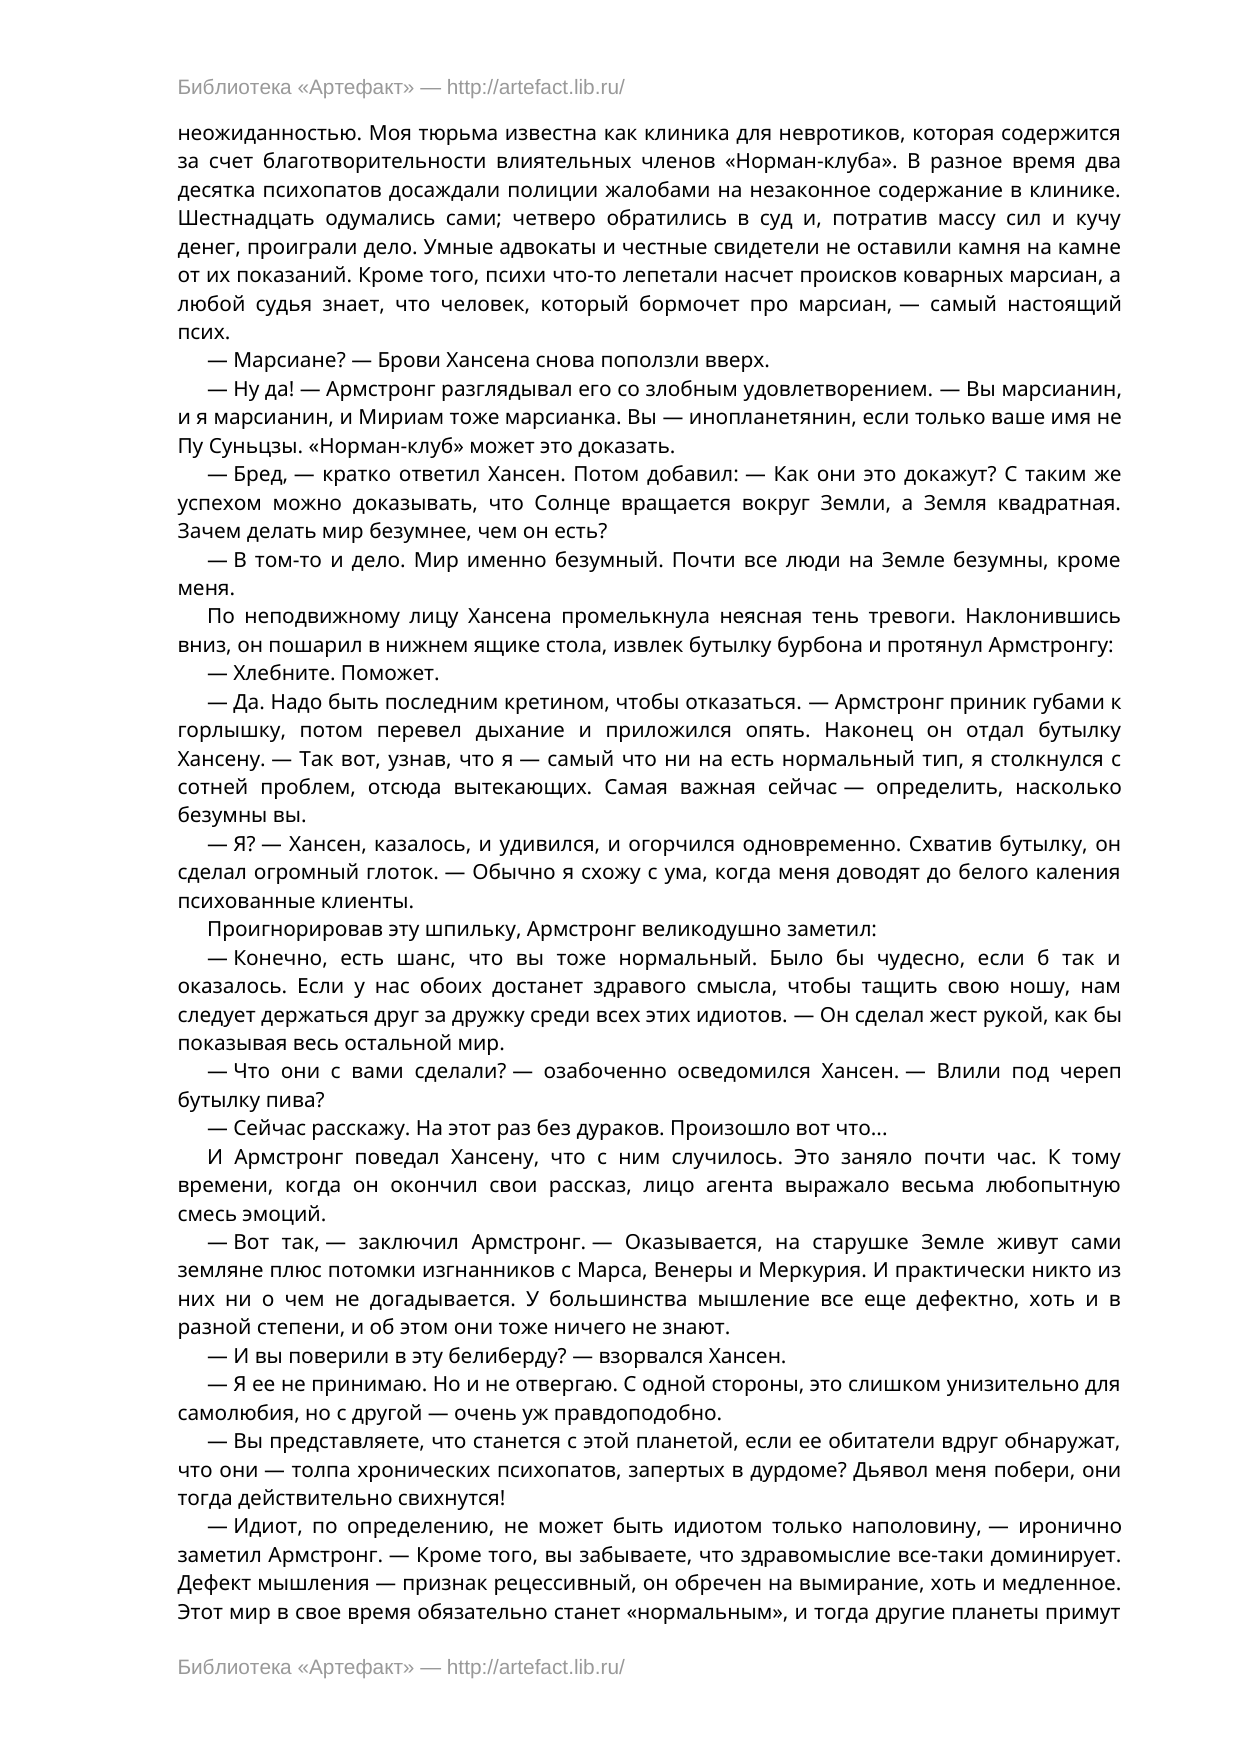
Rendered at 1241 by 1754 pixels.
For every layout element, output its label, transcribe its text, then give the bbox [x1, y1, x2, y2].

text — Хлебните. Поможет. [177, 658, 1122, 687]
text — Марсиане? — Брови Хансена снова поползли вверх. [177, 346, 1122, 374]
text И Армстронг поведал Хансену, что с ним случилось. Это заняло почти час. К тому времени, когда он окончил свои рассказ, лицо агента выражало весьма любопытную смесь эмоций. [177, 1142, 1122, 1227]
text — Ну да! — Армстронг разглядывал его со злобным удовлетворением. — Вы марсианин, и я марсианин, и Мириам тоже марсианка. Вы — инопланетянин, если только ваше имя не Пу Суньцзы. «Норман-клуб» может это доказать. [177, 374, 1122, 459]
text — В том-то и дело. Мир именно безумный. Почти все люди на Земле безумны, кроме меня. [177, 545, 1122, 602]
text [177, 1512, 1122, 1625]
text Проигнорировав эту шпильку, Армстронг великодушно заметил: [177, 914, 1122, 943]
text — Вы представляете, что станется с этой планетой, если ее обитатели вдруг обнаружат, что они — толпа хронических психопатов, запертых в дурдоме? Дьявол меня побери, они тогда действительно свихнутся! [177, 1426, 1122, 1512]
text — И вы поверили в эту белиберду? — взорвался Хансен. [177, 1341, 1122, 1369]
text — Да. Надо быть последним кретином, чтобы отказаться. — Армстронг приник губами к горлышку, потом перевел дыхание и приложился опять. Наконец он отдал бутылку Хансену. — Так вот, узнав, что я — самый что ни на есть нормальный тип, я столкнулся с сотней проблем, отсюда вытекающих. Самая важная сейчас — определить, насколько безумны вы. [177, 687, 1122, 829]
text — Вот так, — заключил Армстронг. — Оказывается, на старушке Земле живут сами земляне плюс потомки изгнанников с Марса, Венеры и Меркурия. И практически никто из них ни о чем не догадывается. У большинства мышление все еще дефектно, хоть и в разной степени, и об этом они тоже ничего не знают. [177, 1227, 1122, 1341]
text По неподвижному лицу Хансена промелькнула неясная тень тревоги. Наклонившись вниз, он пошарил в нижнем ящике стола, извлек бутылку бурбона и протянул Армстронгу: [177, 602, 1122, 658]
text — Что они с вами сделали? — озабоченно осведомился Хансен. — Влили под череп бутылку пива? [177, 1057, 1122, 1113]
text — Я ее не принимаю. Но и не отвергаю. С одной стороны, это слишком унизительно для самолюбия, но с другой — очень уж правдоподобно. [177, 1369, 1122, 1426]
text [177, 118, 1122, 346]
text — Я? — Хансен, казалось, и удивился, и огорчился одновременно. Схватив бутылку, он сделал огромный глоток. — Обычно я схожу с ума, когда меня доводят до белого каления психованные клиенты. [177, 829, 1122, 914]
text — Бред, — кратко ответил Хансен. Потом добавил: — Как они это докажут? С таким же успехом можно доказывать, что Солнце вращается вокруг Земли, а Земля квадратная. Зачем делать мир безумнее, чем он есть? [177, 459, 1122, 545]
text — Конечно, есть шанс, что вы тоже нормальный. Было бы чудесно, если б так и оказалось. Если у нас обоих достанет здравого смысла, чтобы тащить свою ношу, нам следует держаться друг за дружку среди всех этих идиотов. — Он сделал жест рукой, как бы показывая весь остальной мир. [177, 943, 1122, 1057]
text — Сейчас расскажу. На этот раз без дураков. Произошло вот что... [177, 1113, 1122, 1142]
